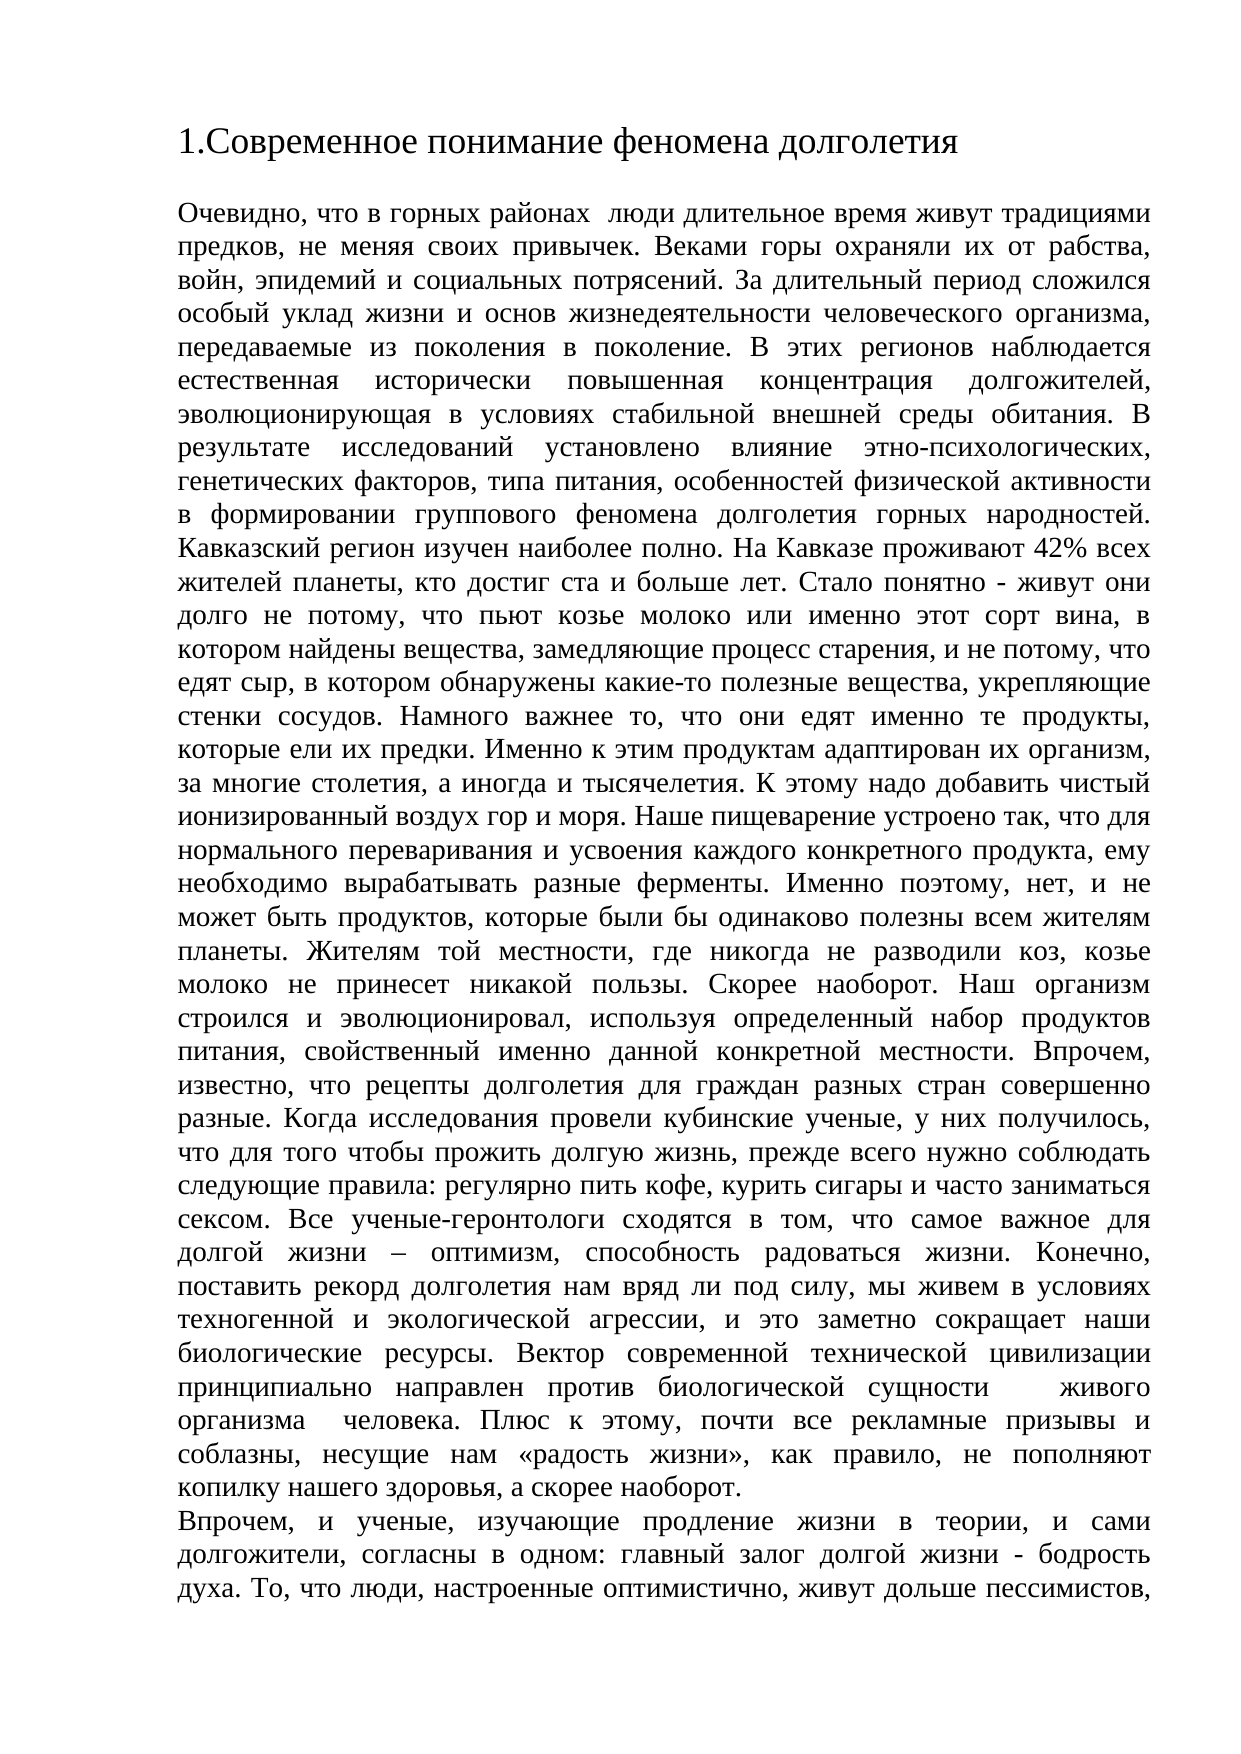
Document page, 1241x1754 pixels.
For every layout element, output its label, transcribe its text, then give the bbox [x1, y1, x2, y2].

text Очевидно, что в горных районах люди длительное время живут традициями предков, не меняя своих привычек. Веками горы охраняли их от рабства, войн, эпидемий и социальных потрясений. За длительный период сложился особый уклад жизни и основ жизнедеятельности человеческого организма, передаваемые из поколения в поколение. В этих регионов наблюдается естественная исторически повышенная концентрация долгожителей, эволюционирующая в условиях стабильной внешней среды обитания. В результате исследований установлено влияние этно-психологических, генетических факторов, типа питания, особенностей физической активности в формировании группового феномена долголетия горных народностей. Кавказский регион изучен наиболее полно. На Кавказе проживают 42% всех жителей планеты, кто достиг ста и больше лет. Стало понятно - живут они долго не потому, что пьют козье молоко или именно этот сорт вина, в котором найдены вещества, замедляющие процесс старения, и не потому, что едят сыр, в котором обнаружены какие-то полезные вещества, укрепляющие стенки сосудов. Намного важнее то, что они едят именно те продукты, которые ели их предки. Именно к этим продуктам адаптирован их организм, за многие столетия, а иногда и тысячелетия. К этому надо добавить чистый ионизированный воздух гор и моря. Наше пищеварение устроено так, что для нормального переваривания и усвоения каждого конкретного продукта, ему необходимо вырабатывать разные ферменты. Именно поэтому, нет, и не может быть продуктов, которые были бы одинаково полезны всем жителям планеты. Жителям той местности, где никогда не разводили коз, козье молоко не принесет никакой пользы. Скорее наоборот. Наш организм строился и эволюционировал, используя определенный набор продуктов питания, свойственный именно данной конкретной местности. Впрочем, известно, что рецепты долголетия для граждан разных стран совершенно разные. Когда исследования провели кубинские ученые, у них получилось, что для того чтобы прожить долгую жизнь, прежде всего нужно соблюдать следующие правила: регулярно пить кофе, курить сигары и часто заниматься сексом. Все ученые-геронтологи сходятся в том, что самое важное для долгой жизни – оптимизм, способность радоваться жизни. Конечно, поставить рекорд долголетия нам вряд ли под силу, мы живем в условиях техногенной и экологической агрессии, и это заметно сокращает наши биологические ресурсы. Вектор современной технической цивилизации принципиально направлен против биологической сущности живого организма человека. Плюс к этому, почти все рекламные призывы и соблазны, несущие нам «радость жизни», как правило, не пополняют копилку нашего здоровья, а скорее наоборот. [177, 195, 1152, 1503]
text 1.Современное понимание феномена долголетия [177, 118, 1152, 161]
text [177, 1503, 1152, 1603]
